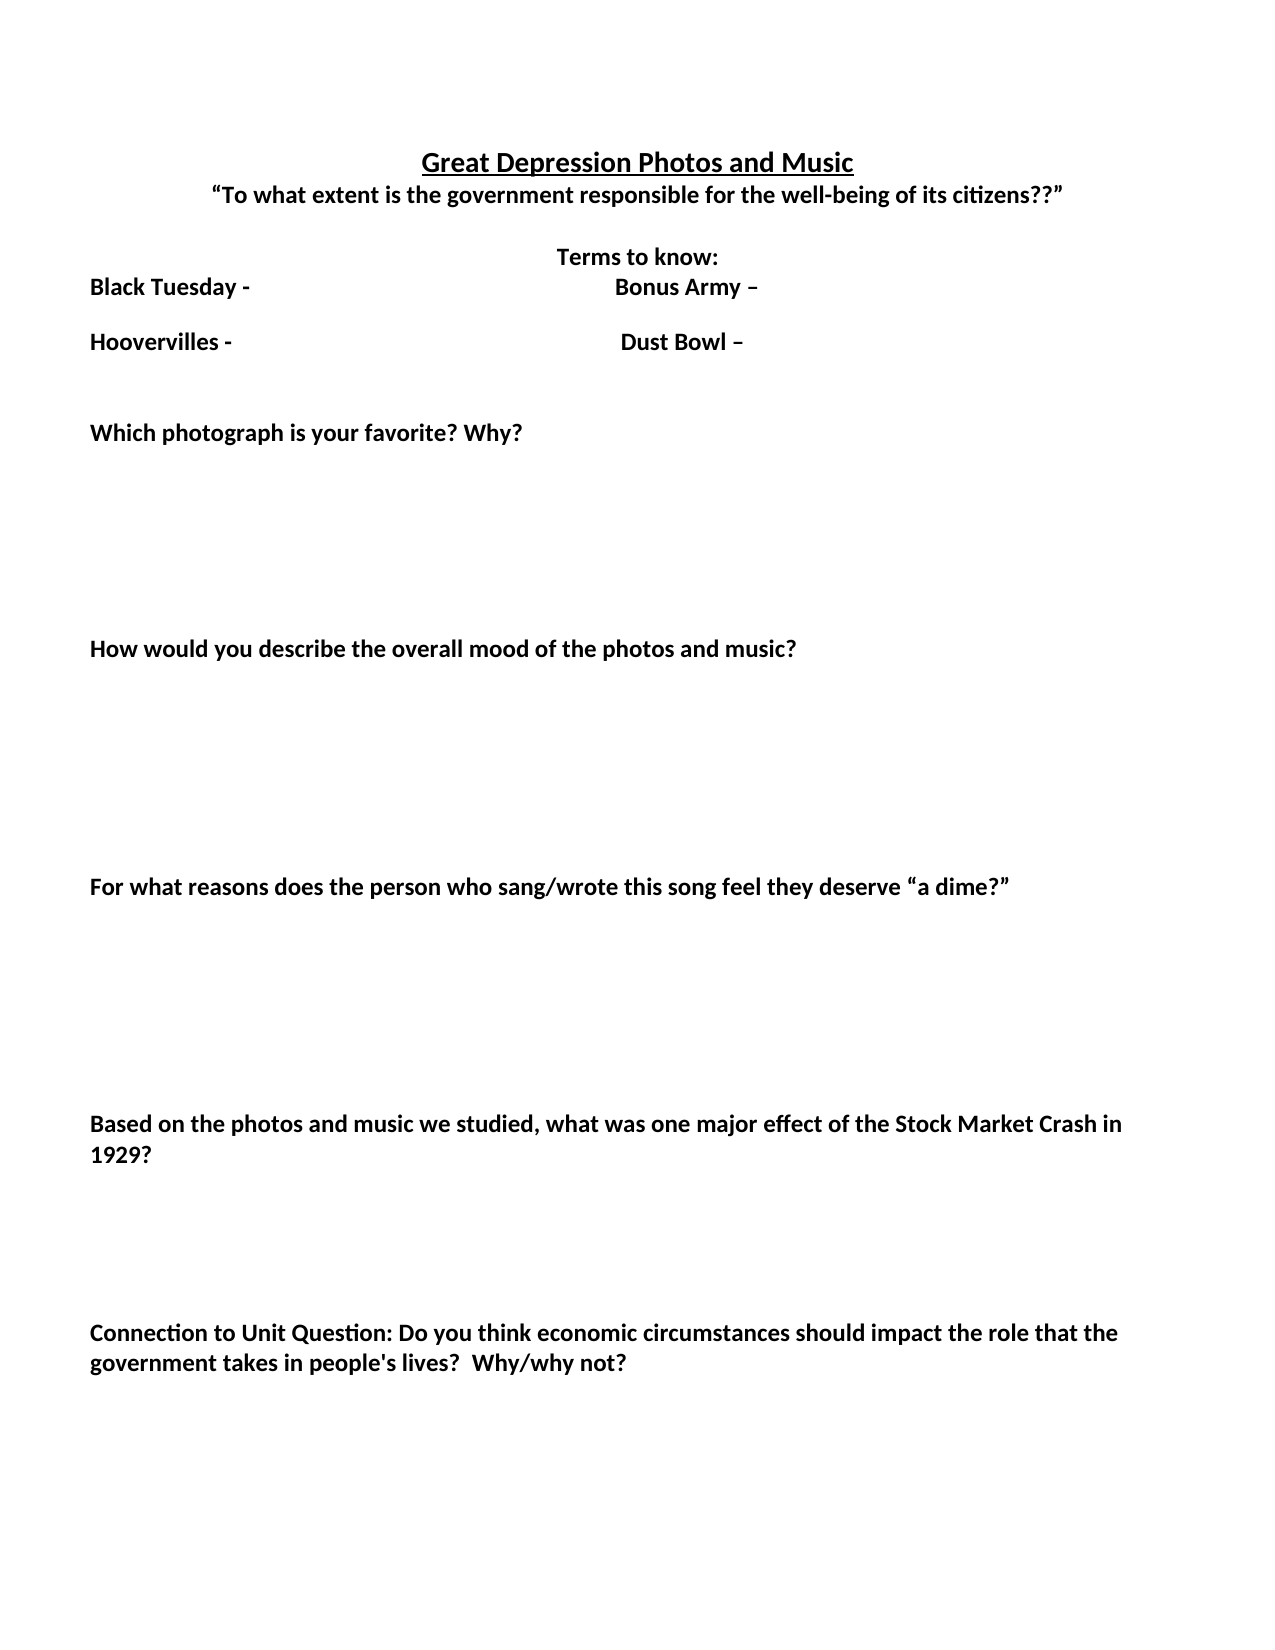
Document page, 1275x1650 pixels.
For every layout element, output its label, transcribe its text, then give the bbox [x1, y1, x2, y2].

text Which photograph is your favorite? Why? [90, 417, 1185, 448]
text Based on the photos and music we studied, what was one major effect of the Stock Market Crash in 1929? [90, 1108, 1185, 1169]
text Hoovervilles - Dust Bowl – [90, 326, 1185, 356]
text How would you describe the overall mood of the photos and music? [90, 633, 1185, 663]
text “To what extent is the government responsible for the well-being of its citizens??” [90, 180, 1185, 210]
text Great Depression Photos and Music [90, 144, 1185, 180]
text For what reasons does the person who sang/wrote this song feel they deserve “a dime?” [90, 871, 1185, 901]
text Black Tuesday - Bonus Army – [90, 271, 1185, 302]
text Connection to Unit Question: Do you think economic circumstances should impact the role that the government takes in people's lives? Why/why not? [90, 1317, 1185, 1378]
text Terms to know: [90, 241, 1185, 271]
